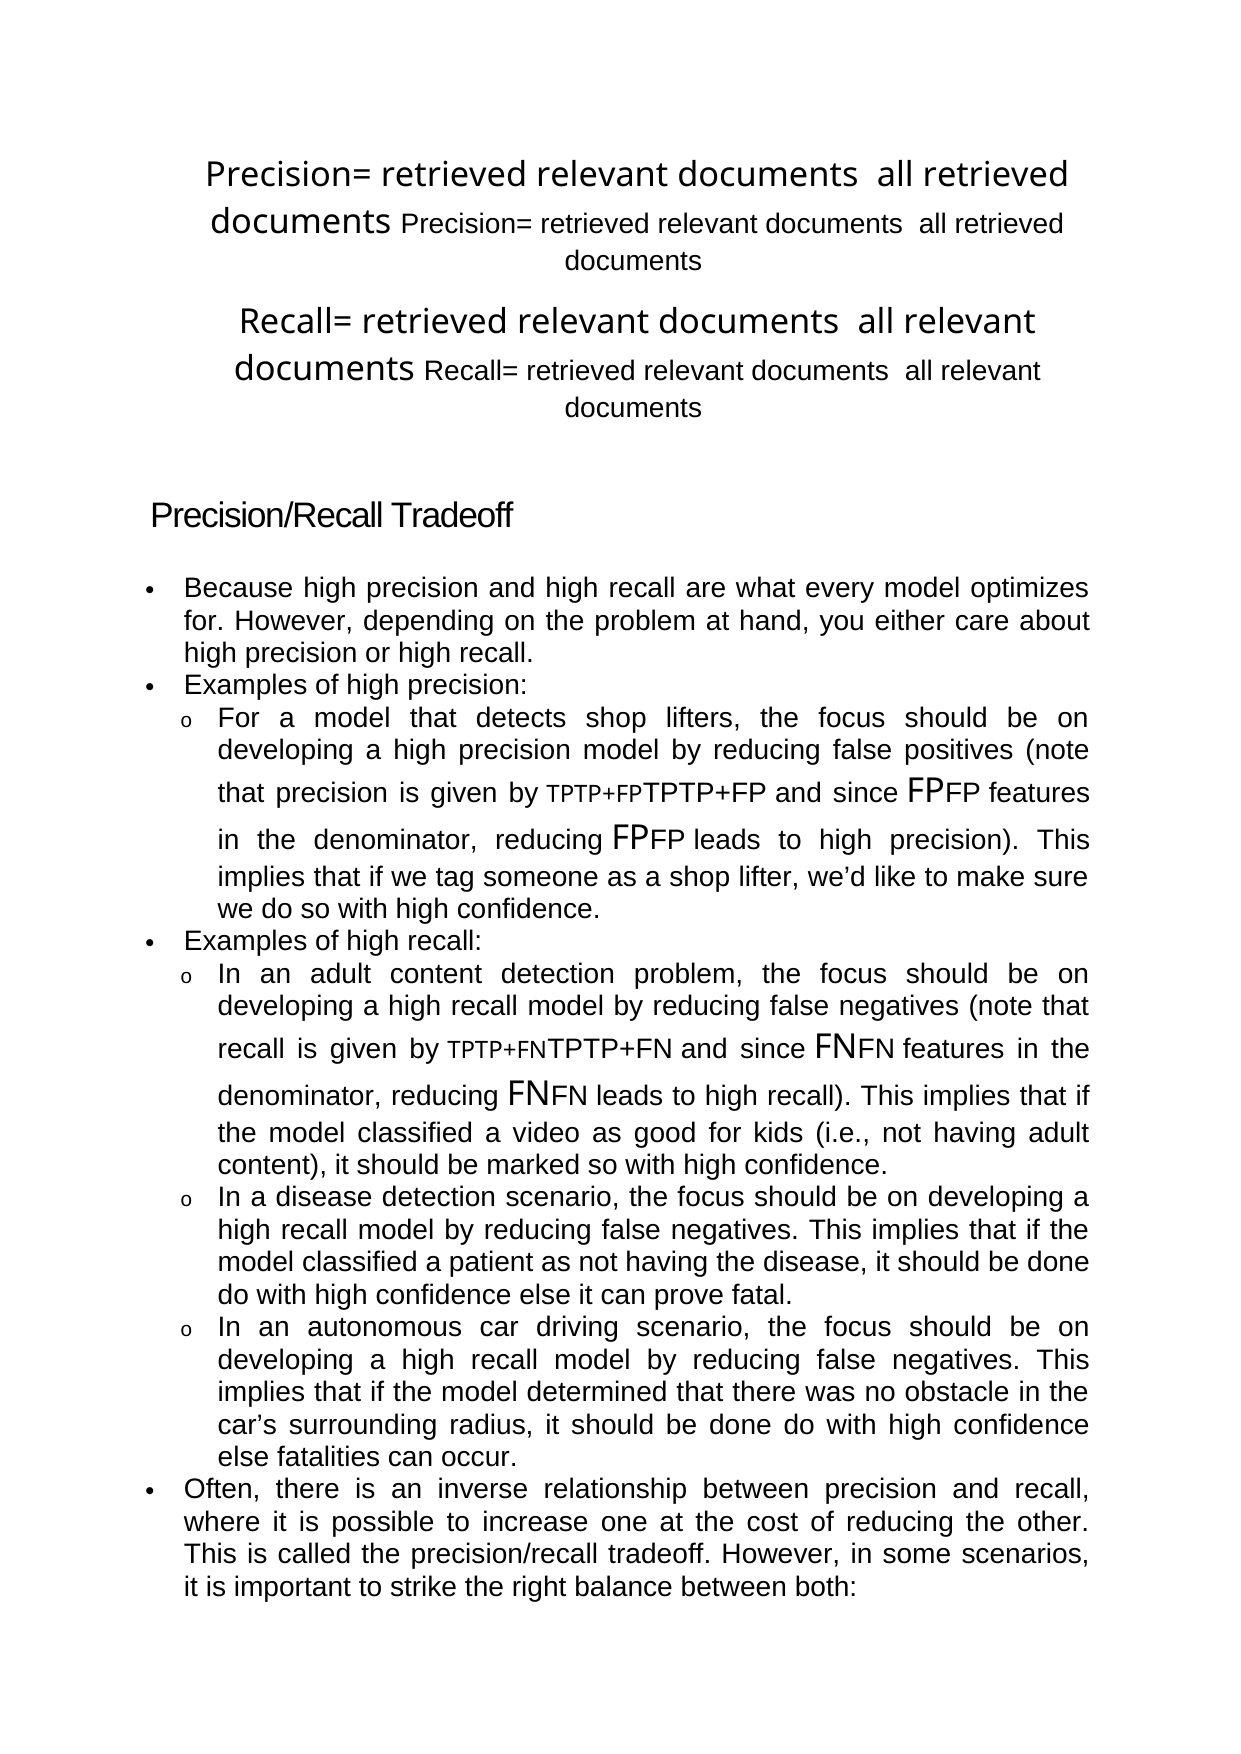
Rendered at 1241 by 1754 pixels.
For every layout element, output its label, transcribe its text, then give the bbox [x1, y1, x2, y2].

list In an adult content detection problem, the focus should be on developing a high recall model by reducing false negatives (note that recall is given by TPTP+FNTPTP+FN and since FNFN features in the denominator, reducing FNFN leads to high recall). This implies that if the model classified a video as good for kids (i.e., not having adult content), it should be marked so with high confidence. [180, 957, 1090, 1180]
list In a disease detection scenario, the focus should be on developing a high recall model by reducing false negatives. This implies that if the model classified a patient as not having the disease, it should be done do with high confidence else it can prove fatal. [180, 1180, 1090, 1310]
list In an autonomous car driving scenario, the focus should be on developing a high recall model by reducing false negatives. This implies that if the model determined that there was no obstacle in the car’s surrounding radius, it should be done do with high confidence else fatalities can occur. [180, 1310, 1090, 1472]
list Often, there is an inverse relationship between precision and recall, where it is possible to increase one at the cost of reducing the other. This is called the precision/recall tradeoff. However, in some scenarios, it is important to strike the right balance between both: [146, 1472, 1090, 1602]
text Recall= retrieved relevant documents all relevant documents Recall= retrieved relevant documents all relevant documents [184, 297, 1090, 423]
list Because high precision and high recall are what every model optimizes for. However, depending on the problem at hand, you either care about high precision or high recall. [146, 571, 1090, 668]
text Precision= retrieved relevant documents all retrieved documents Precision= retrieved relevant documents all retrieved documents [184, 150, 1090, 276]
list For a model that detects shop lifters, the focus should be on developing a high precision model by reducing false positives (note that precision is given by TPTP+FPTPTP+FP and since FPFP features in the denominator, reducing FPFP leads to high precision). This implies that if we tag someone as a shop lifter, we’d like to make sure we do so with high confidence. [180, 701, 1090, 924]
list Examples of high recall: [146, 924, 1090, 957]
list Examples of high precision: [146, 668, 1090, 701]
text Precision/Recall Tradeoff [150, 494, 1090, 535]
